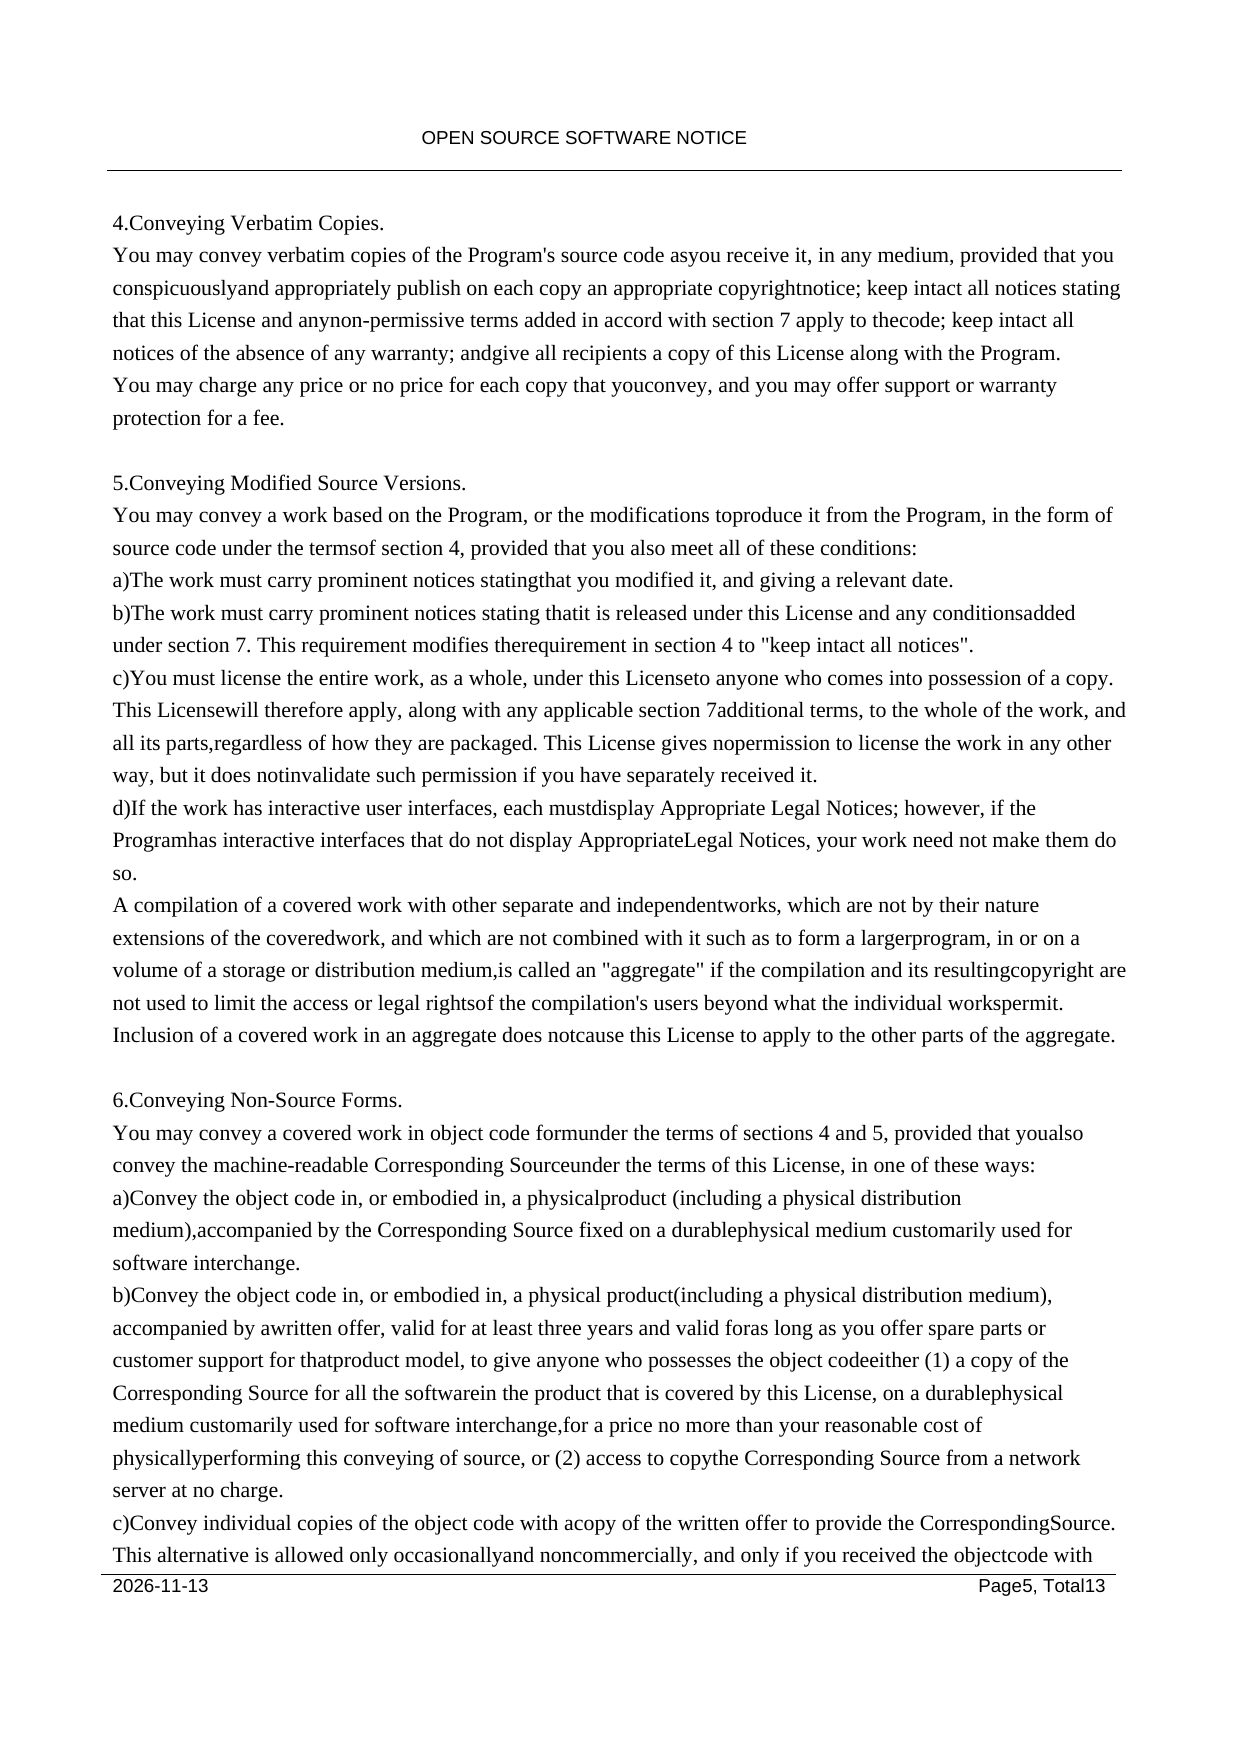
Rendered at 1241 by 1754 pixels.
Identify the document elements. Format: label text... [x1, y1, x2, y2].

text You may convey verbatim copies of the Program's source code asyou receive it, in any medium, provided that you conspicuouslyand appropriately publish on each copy an appropriate copyrightnotice; keep intact all notices stating that this License and anynon-permissive terms added in accord with section 7 apply to thecode; keep intact all notices of the absence of any warranty; andgive all recipients a copy of this License along with the Program. [112, 239, 1128, 369]
text You may charge any price or no price for each copy that youconvey, and you may offer support or warranty protection for a fee. [112, 369, 1128, 434]
text 5.Conveying Modified Source Versions. [112, 466, 1128, 499]
text You may convey a covered work in object code formunder the terms of sections 4 and 5, provided that youalso convey the machine-readable Corresponding Sourceunder the terms of this License, in one of these ways: [112, 1116, 1128, 1181]
text 6.Conveying Non-Source Forms. [112, 1084, 1128, 1116]
text a)The work must carry prominent notices statingthat you modified it, and giving a relevant date. [112, 564, 1128, 596]
text 4.Conveying Verbatim Copies. [112, 206, 1128, 239]
text b)The work must carry prominent notices stating thatit is released under this License and any conditionsadded under section 7. This requirement modifies therequirement in section 4 to "keep intact all notices". [112, 596, 1128, 661]
text d)If the work has interactive user interfaces, each mustdisplay Appropriate Legal Notices; however, if the Programhas interactive interfaces that do not display AppropriateLegal Notices, your work need not make them do so. [112, 791, 1128, 889]
text a)Convey the object code in, or embodied in, a physicalproduct (including a physical distribution medium),accompanied by the Corresponding Source fixed on a durablephysical medium customarily used for software interchange. [112, 1181, 1128, 1279]
text A compilation of a covered work with other separate and independentworks, which are not by their nature extensions of the coveredwork, and which are not combined with it such as to form a largerprogram, in or on a volume of a storage or distribution medium,is called an "aggregate" if the compilation and its resultingcopyright are not used to limit the access or legal rightsof the compilation's users beyond what the individual workspermit. Inclusion of a covered work in an aggregate does notcause this License to apply to the other parts of the aggregate. [112, 889, 1128, 1051]
text c)You must license the entire work, as a whole, under this Licenseto anyone who comes into possession of a copy. This Licensewill therefore apply, along with any applicable section 7additional terms, to the whole of the work, and all its parts,regardless of how they are packaged. This License gives nopermission to license the work in any other way, but it does notinvalidate such permission if you have separately received it. [112, 661, 1128, 791]
text You may convey a work based on the Program, or the modifications toproduce it from the Program, in the form of source code under the termsof section 4, provided that you also meet all of these conditions: [112, 499, 1128, 564]
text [112, 1506, 1128, 1571]
text b)Convey the object code in, or embodied in, a physical product(including a physical distribution medium), accompanied by awritten offer, valid for at least three years and valid foras long as you offer spare parts or customer support for thatproduct model, to give anyone who possesses the object codeeither (1) a copy of the Corresponding Source for all the softwarein the product that is covered by this License, on a durablephysical medium customarily used for software interchange,for a price no more than your reasonable cost of physicallyperforming this conveying of source, or (2) access to copythe Corresponding Source from a network server at no charge. [112, 1279, 1128, 1506]
